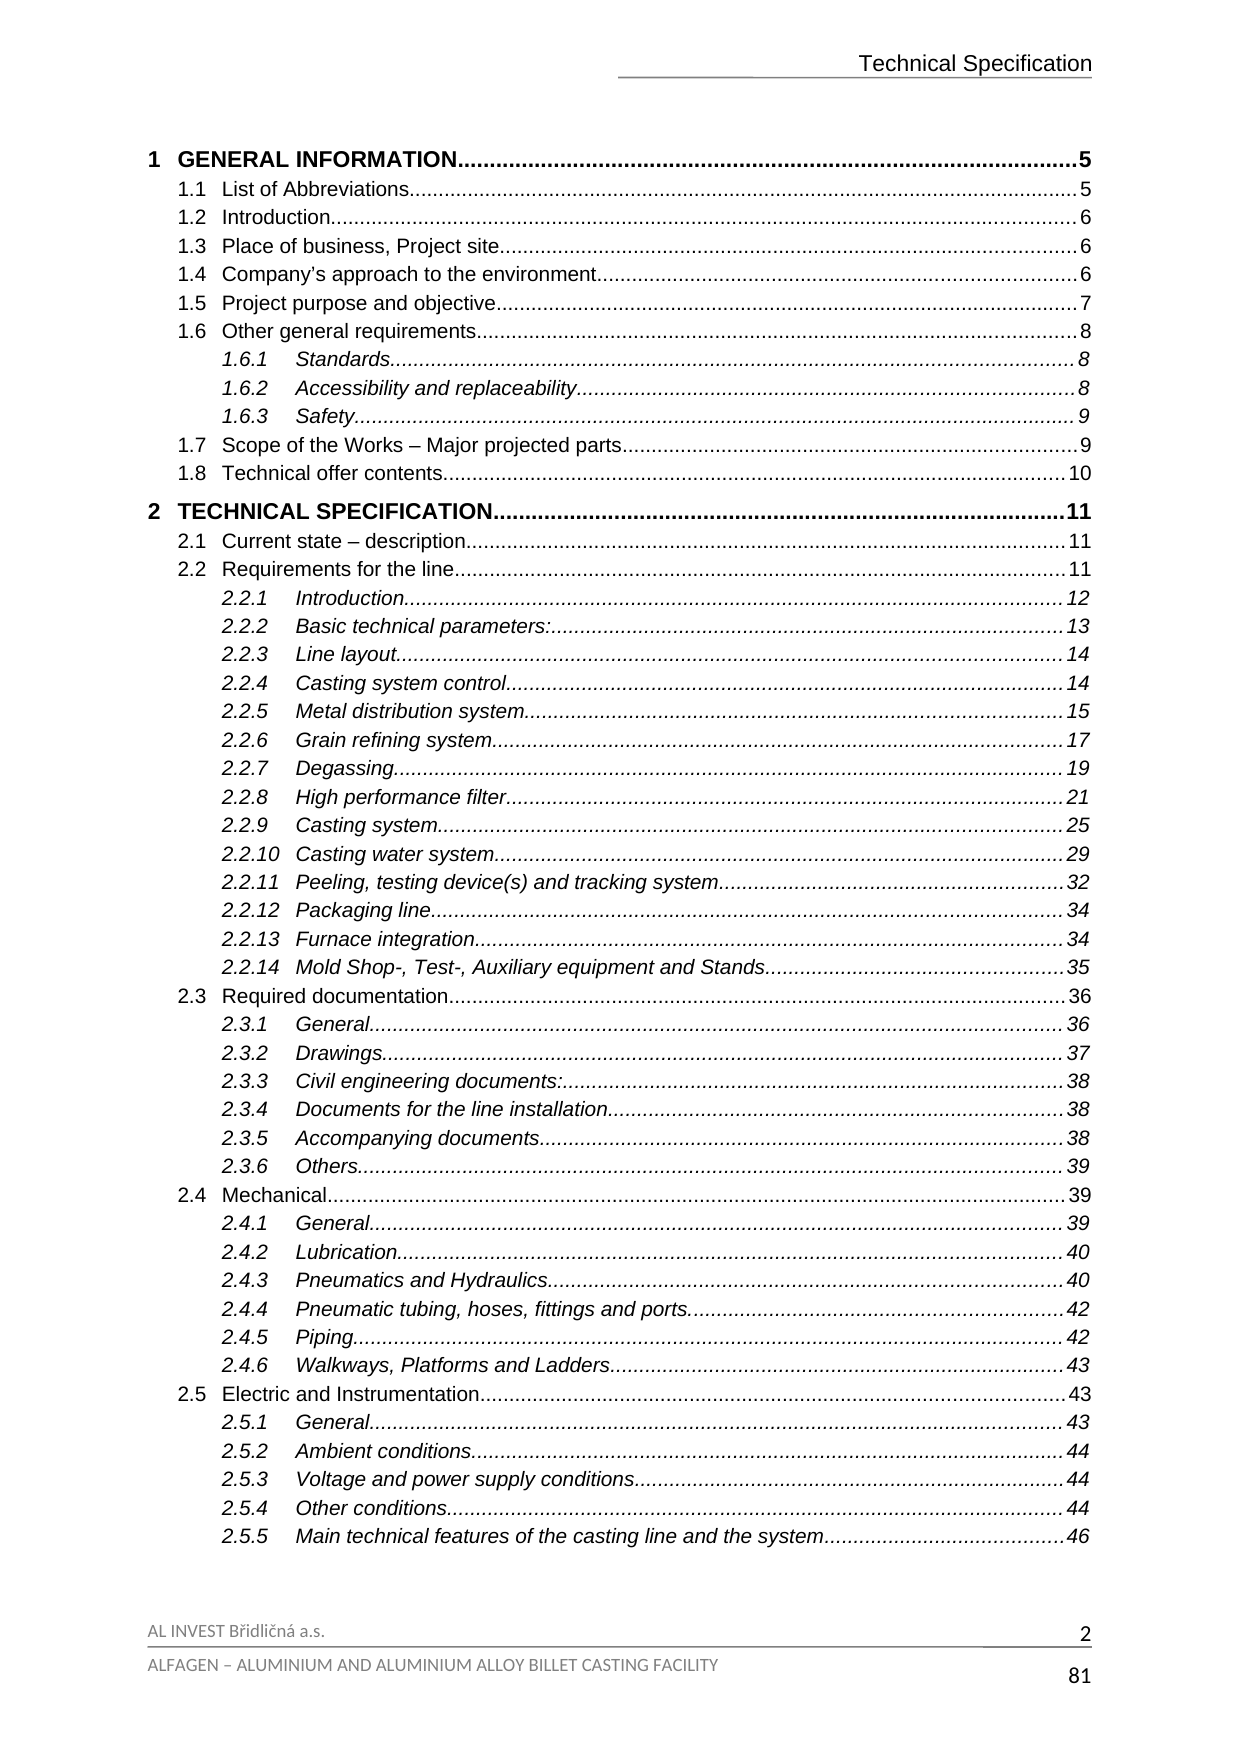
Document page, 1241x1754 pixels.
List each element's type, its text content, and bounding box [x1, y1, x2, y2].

text 1.5 Project purpose and objective 7 [177, 290, 1092, 314]
text 2.2.4 Casting system control 14 [222, 671, 1092, 695]
text 1.6.3 Safety 9 [222, 404, 1092, 428]
text 2.1 Current state – description 11 [177, 528, 1092, 552]
text 1 General Information 5 [148, 146, 1092, 172]
text 1.2 Introduction 6 [177, 205, 1092, 229]
text 2.2.5 Metal distribution system 15 [222, 699, 1092, 723]
text 2.4.3 Pneumatics and Hydraulics 40 [222, 1268, 1092, 1292]
text 2.5.2 Ambient conditions 44 [222, 1438, 1092, 1462]
text 2 Technical specification 11 [148, 498, 1092, 524]
text 2.2.3 Line layout 14 [222, 642, 1092, 666]
text 1.6.2 Accessibility and replaceability 8 [222, 376, 1092, 399]
text 1.3 Place of business, Project site 6 [177, 233, 1092, 257]
text 2.3.3 Civil engineering documents: 38 [222, 1069, 1092, 1093]
text 2.2 Requirements for the line 11 [177, 557, 1092, 581]
text 2.3.2 Drawings 37 [222, 1040, 1092, 1064]
text 2.4.4 Pneumatic tubing, hoses, fittings and ports. 42 [222, 1296, 1092, 1320]
text 1.8 Technical offer contents 10 [177, 461, 1092, 485]
text 2.3.5 Accompanying documents 38 [222, 1126, 1092, 1150]
text 2.2.1 Introduction 12 [222, 585, 1092, 609]
text 2.2.9 Casting system 25 [222, 813, 1092, 837]
text 2.3.4 Documents for the line installation 38 [222, 1097, 1092, 1121]
text 2.3.1 General 36 [222, 1012, 1092, 1036]
text 2.4 Mechanical 39 [177, 1183, 1092, 1207]
text 2.2.7 Degassing 19 [222, 756, 1092, 780]
text 1.4 Company’s approach to the environment 6 [177, 262, 1092, 286]
text 2.4.6 Walkways, Platforms and Ladders 43 [222, 1353, 1092, 1377]
text 2.3.6 Others 39 [222, 1154, 1092, 1178]
text 2.5.4 Other conditions 44 [222, 1495, 1092, 1519]
text 2.2.14 Mold Shop-, Test-, Auxiliary equipment and Stands 35 [222, 955, 1092, 979]
text 2.4.2 Lubrication 40 [222, 1239, 1092, 1263]
text 2.2.12 Packaging line 34 [222, 898, 1092, 922]
text 1.1 List of Abbreviations 5 [177, 177, 1092, 201]
text 2.5.3 Voltage and power supply conditions 44 [222, 1467, 1092, 1491]
text 2.3 Required documentation 36 [177, 983, 1092, 1007]
text 1.7 Scope of the Works – Major projected parts 9 [177, 432, 1092, 456]
text 2.4.5 Piping 42 [222, 1325, 1092, 1349]
text 2.2.2 Basic technical parameters: 13 [222, 614, 1092, 638]
text 2.5.5 Main technical features of the casting line and the system 46 [222, 1524, 1092, 1548]
text 2.5.1 General 43 [222, 1410, 1092, 1434]
text 1.6.1 Standards 8 [222, 347, 1092, 371]
text 2.4.1 General 39 [222, 1211, 1092, 1235]
text 2.2.10 Casting water system 29 [222, 841, 1092, 865]
text 2.2.11 Peeling, testing device(s) and tracking system 32 [222, 870, 1092, 894]
text 2.2.8 High performance filter 21 [222, 784, 1092, 808]
text 2.5 Electric and Instrumentation 43 [177, 1382, 1092, 1406]
text 1.6 Other general requirements 8 [177, 319, 1092, 343]
text 2.2.6 Grain refining system 17 [222, 728, 1092, 752]
text 2.2.13 Furnace integration 34 [222, 927, 1092, 951]
